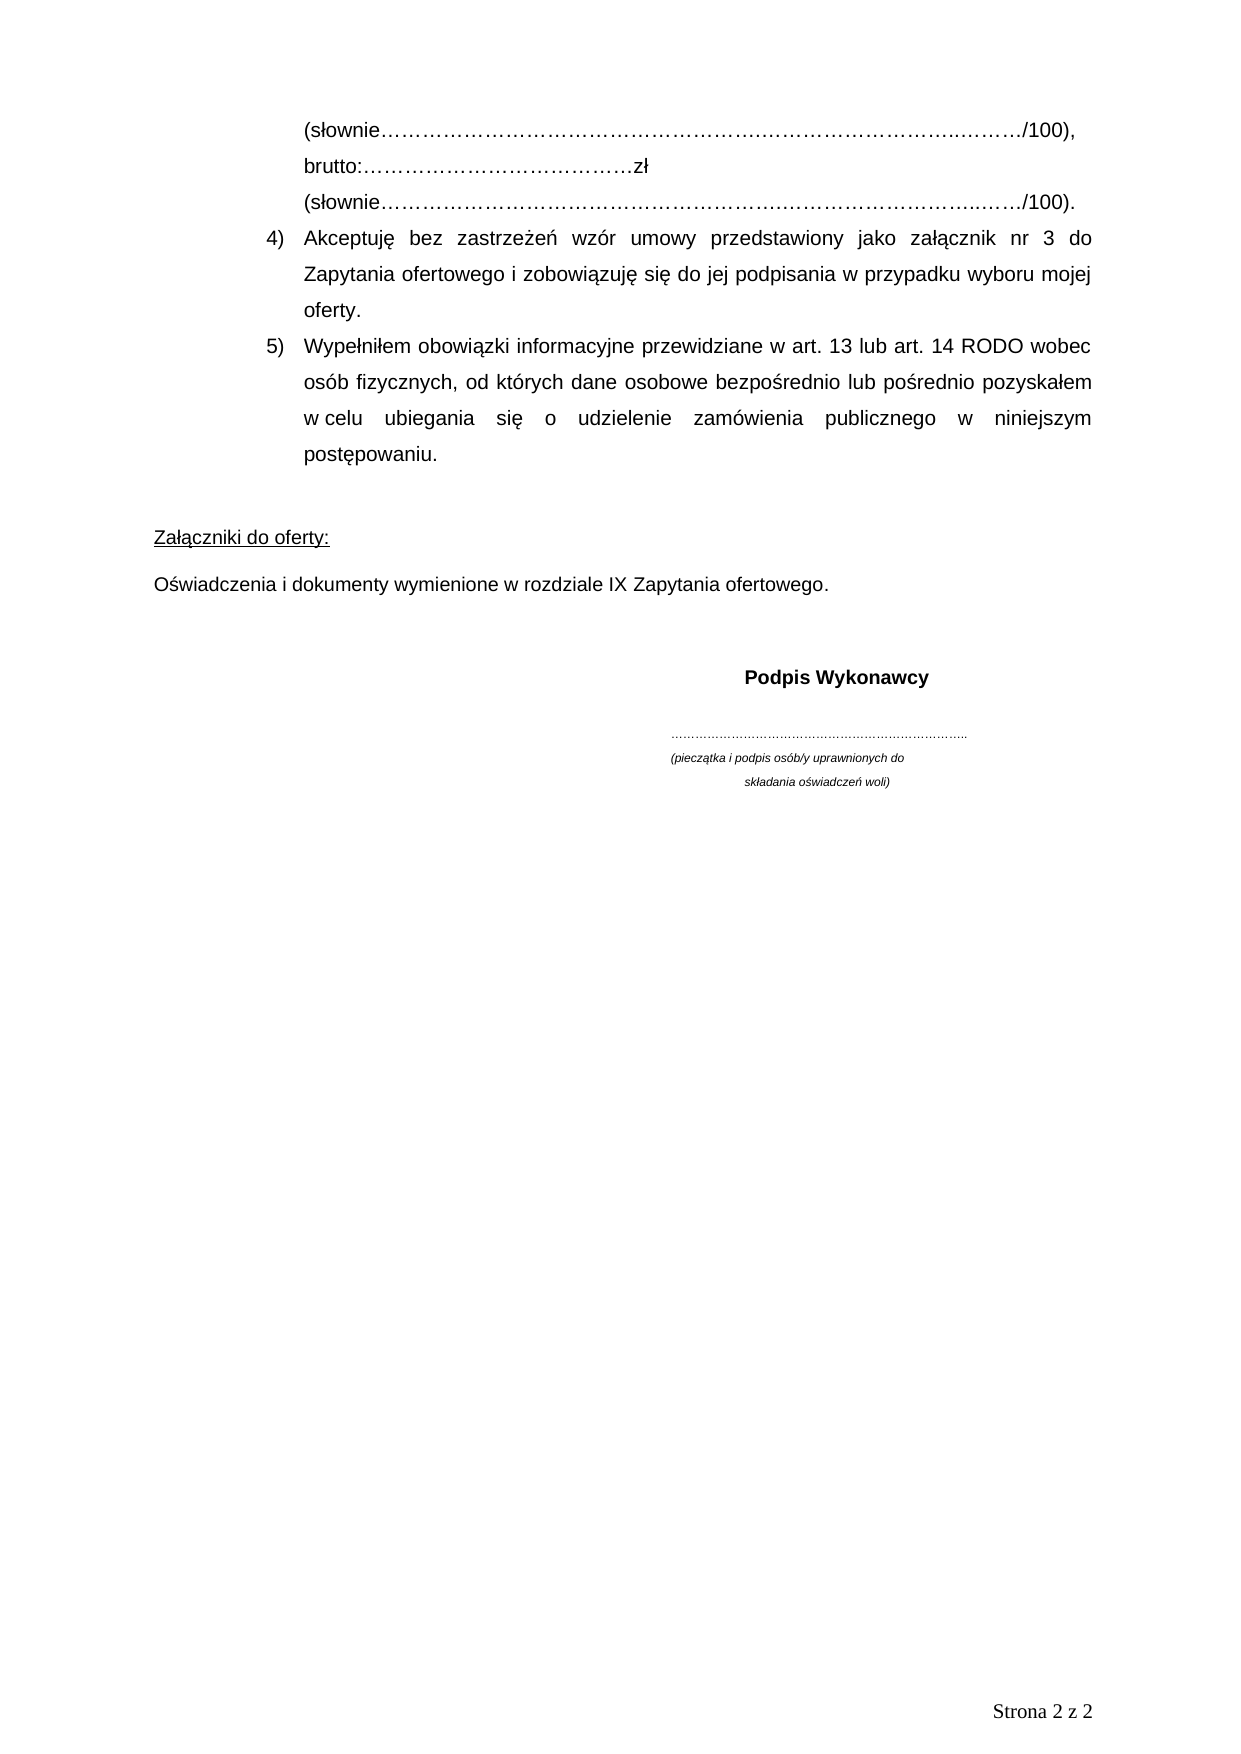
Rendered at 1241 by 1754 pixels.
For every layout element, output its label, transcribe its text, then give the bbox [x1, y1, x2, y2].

list Wypełniłem obowiązki informacyjne przewidziane w art. 13 lub art. 14 RODO wobec osób fizycznych, od których dane osobowe bezpośrednio lub pośrednio pozyskałem w celu ubiegania się o udzielenie zamówienia publicznego w niniejszym postępowaniu. [266, 334, 1093, 466]
text (słownie……………………………………………….………………………..………/100), [303, 118, 1093, 142]
text (pieczątka i podpis osób/y uprawnionych do [670, 741, 1093, 765]
text Załączniki do oferty: [153, 526, 1093, 549]
text (słownie………………………………………………….………………………..……/100). [303, 190, 1093, 214]
text brutto:…………………………………zł [303, 154, 1093, 178]
text ……………………………………………………………….. [227, 717, 1093, 741]
text Podpis Wykonawcy [153, 666, 1093, 688]
text składania oświadczeń woli) [227, 765, 1093, 789]
list Akceptuję bez zastrzeżeń wzór umowy przedstawiony jako załącznik nr 3 do Zapytania ofertowego i zobowiązuję się do jej podpisania w przypadku wyboru mojej oferty. [266, 226, 1093, 322]
text Oświadczenia i dokumenty wymienione w rozdziale IX Zapytania ofertowego. [153, 572, 1093, 595]
